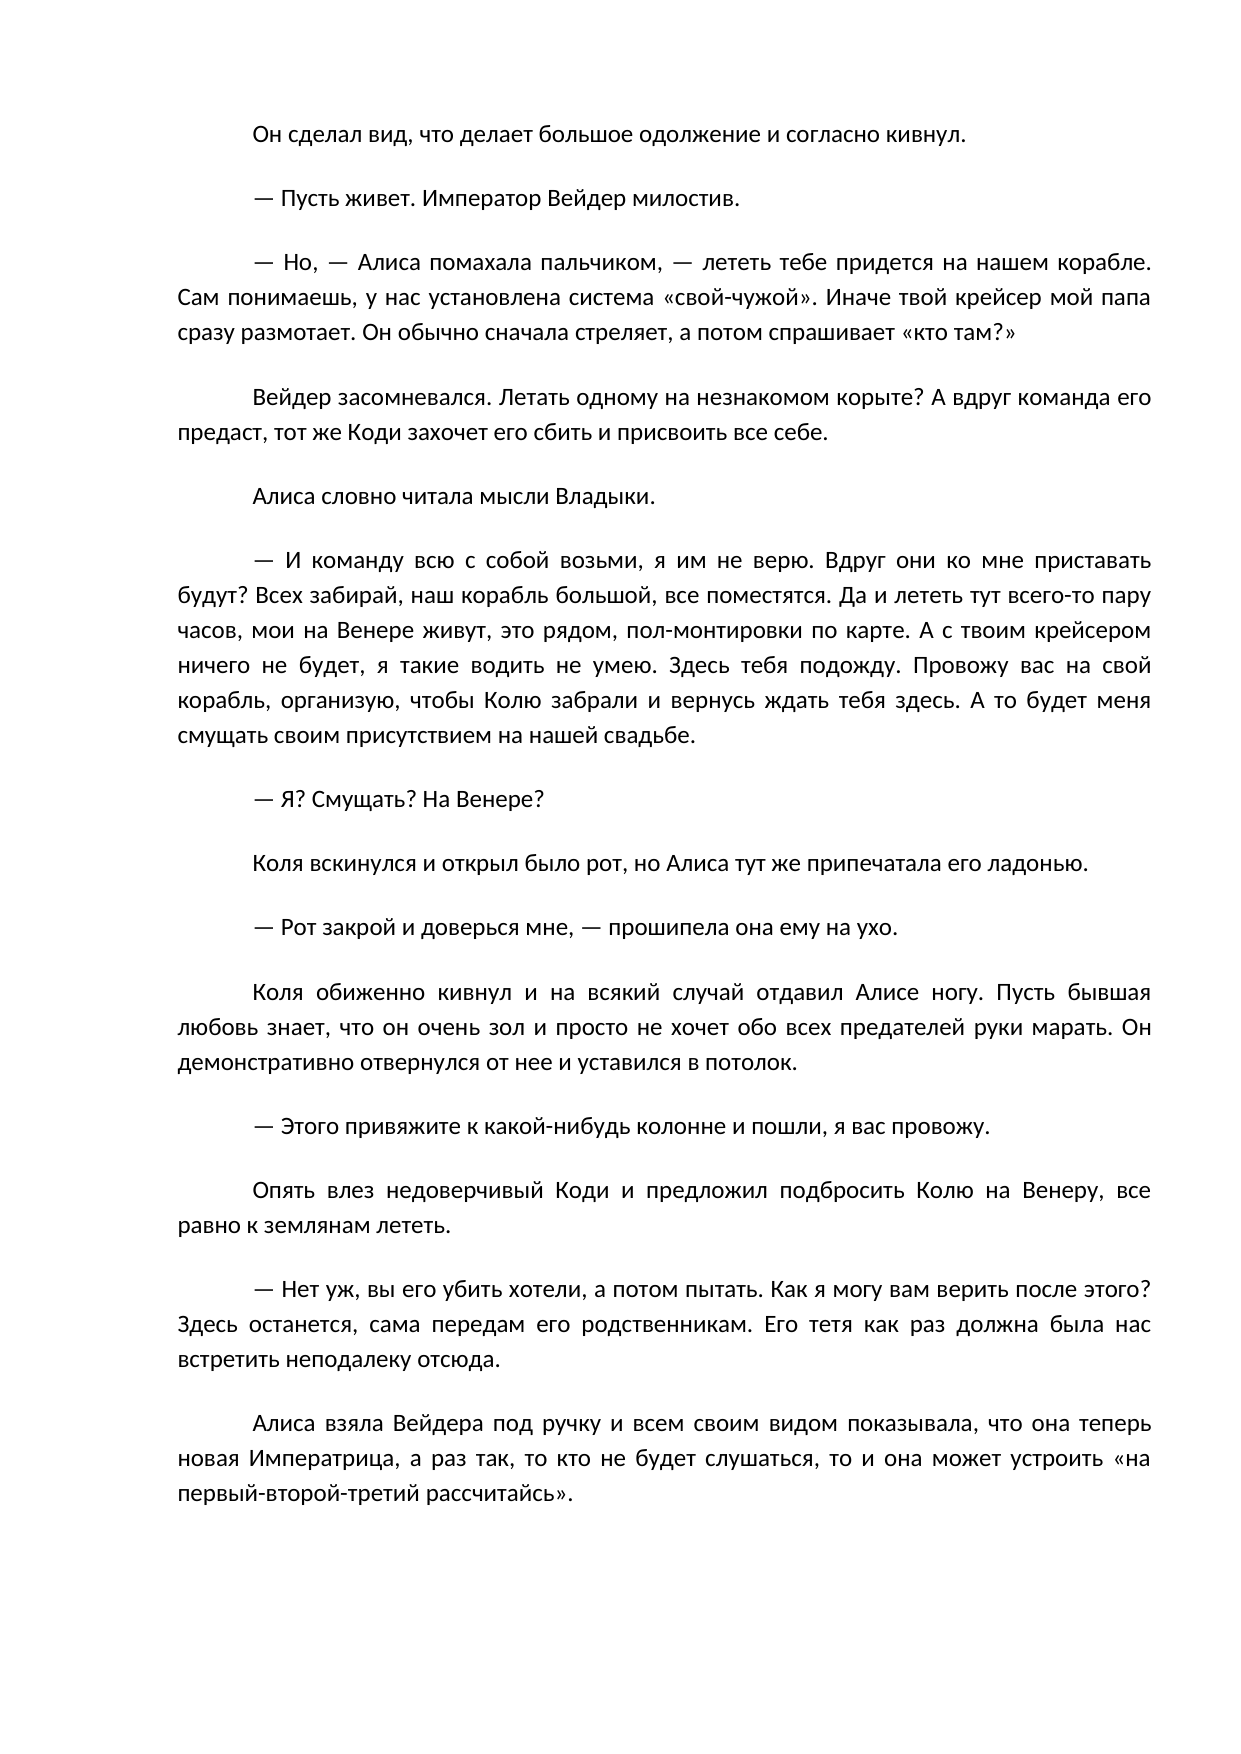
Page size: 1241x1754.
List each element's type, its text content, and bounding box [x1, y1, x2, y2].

text — Рот закрой и доверься мне, — прошипела она ему на ухо. [177, 911, 1152, 942]
text Опять влез недоверчивый Коди и предложил подбросить Колю на Венеру, все равно к землянам лететь. [177, 1174, 1152, 1239]
text — Но, — Алиса помахала пальчиком, — лететь тебе придется на нашем корабле. Сам понимаешь, у нас установлена система «свой-чужой». Иначе твой крейсер мой папа сразу размотает. Он обычно сначала стреляет, а потом спрашивает «кто там?» [177, 246, 1152, 347]
text — И команду всю с собой возьми, я им не верю. Вдруг они ко мне приставать будут? Всех забирай, наш корабль большой, все поместятся. Да и лететь тут всего-то пару часов, мои на Венере живут, это рядом, пол-монтировки по карте. А с твоим крейсером ничего не будет, я такие водить не умею. Здесь тебя подожду. Провожу вас на свой корабль, организую, чтобы Колю забрали и вернусь ждать тебя здесь. А то будет меня смущать своим присутствием на нашей свадьбе. [177, 544, 1152, 749]
text — Я? Смущать? На Венере? [177, 783, 1152, 814]
text Вейдер засомневался. Летать одному на незнакомом корыте? А вдруг команда его предаст, тот же Коди захочет его сбить и присвоить все себе. [177, 381, 1152, 446]
text Алиса взяла Вейдера под ручку и всем своим видом показывала, что она теперь новая Императрица, а раз так, то кто не будет слушаться, то и она может устроить «на первый-второй-третий рассчитайсь». [177, 1407, 1152, 1508]
text — Нет уж, вы его убить хотели, а потом пытать. Как я могу вам верить после этого? Здесь останется, сама передам его родственникам. Его тетя как раз должна была нас встретить неподалеку отсюда. [177, 1273, 1152, 1374]
text — Этого привяжите к какой-нибудь колонне и пошли, я вас провожу. [177, 1110, 1152, 1140]
text Он сделал вид, что делает большое одолжение и согласно кивнул. [177, 118, 1152, 149]
text Коля обиженно кивнул и на всякий случай отдавил Алисе ногу. Пусть бывшая любовь знает, что он очень зол и просто не хочет обо всех предателей руки марать. Он демонстративно отвернулся от нее и уставился в потолок. [177, 976, 1152, 1076]
text — Пусть живет. Император Вейдер милостив. [177, 182, 1152, 213]
text Алиса словно читала мысли Владыки. [177, 480, 1152, 510]
text Коля вскинулся и открыл было рот, но Алиса тут же припечатала его ладонью. [177, 847, 1152, 878]
